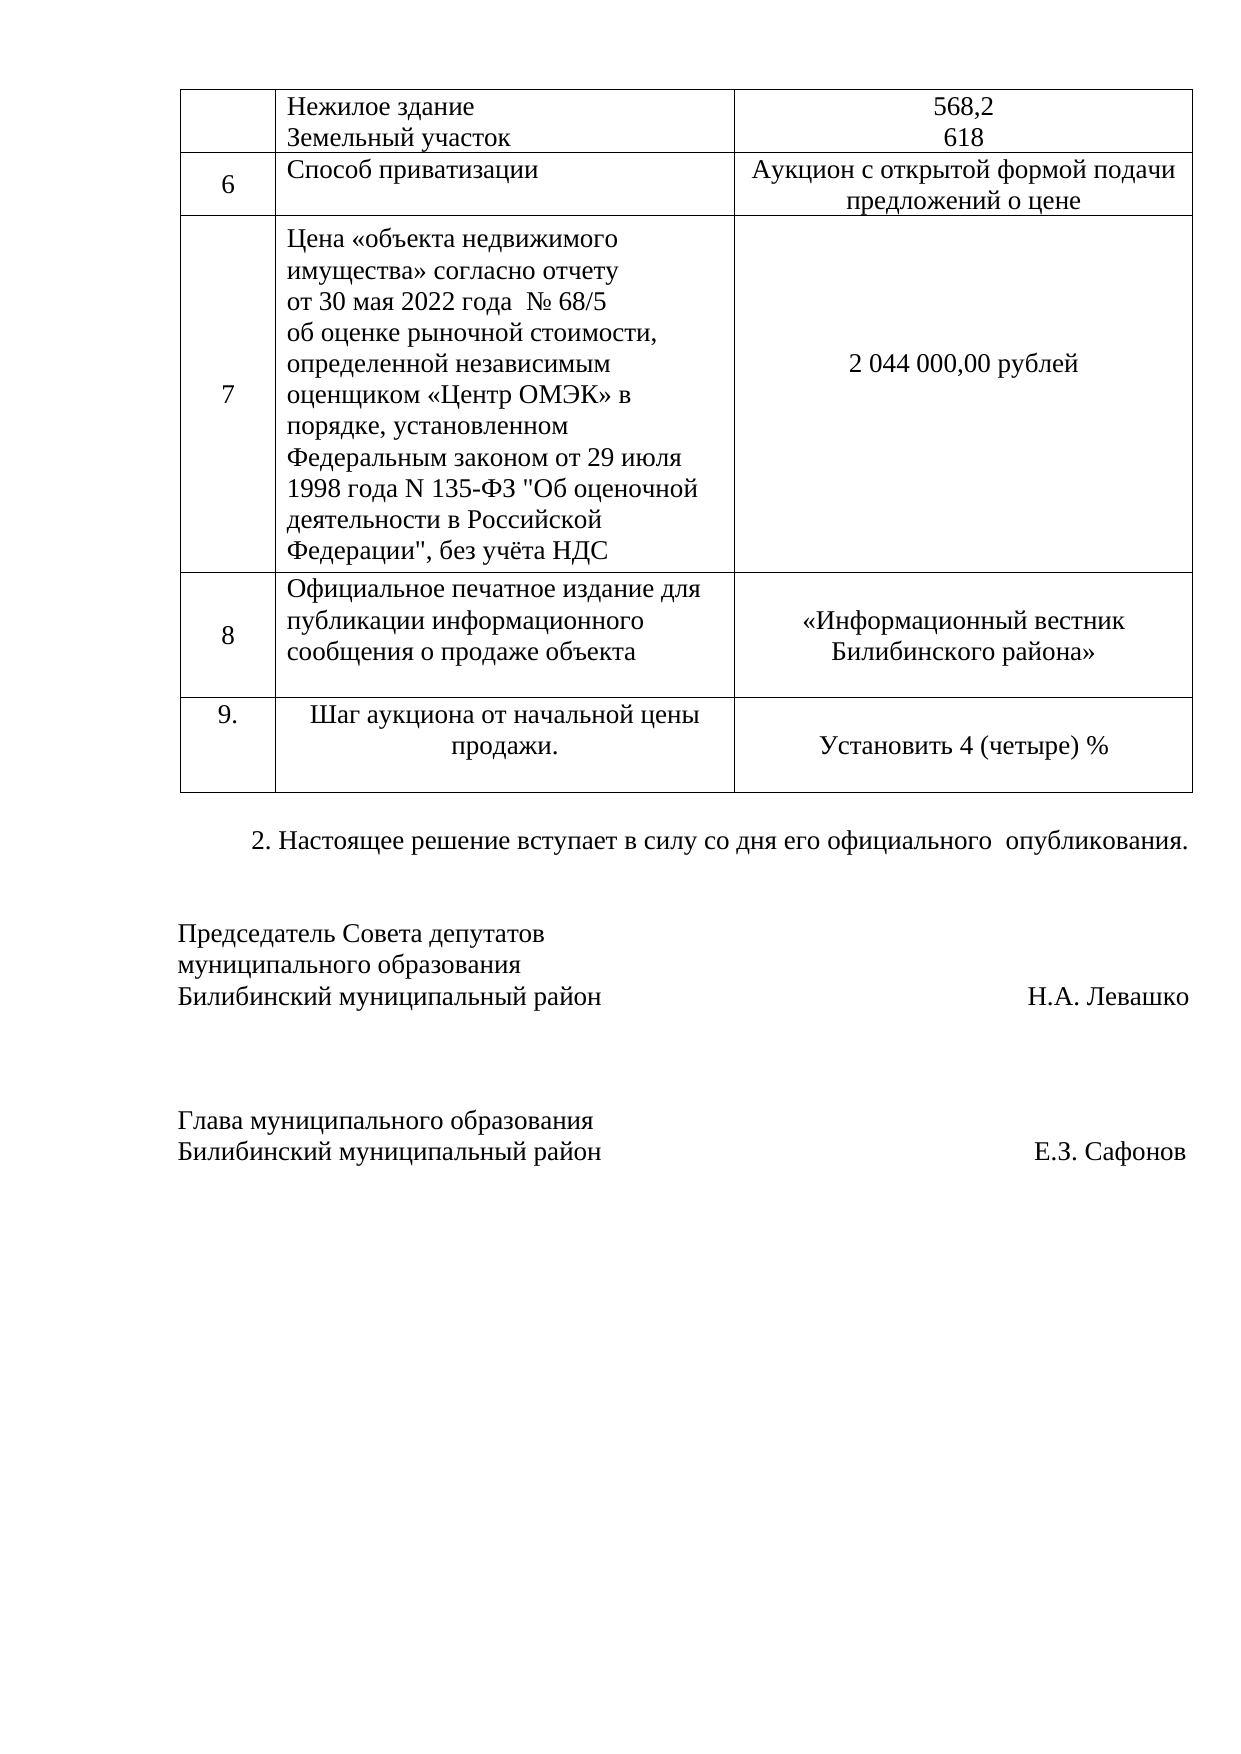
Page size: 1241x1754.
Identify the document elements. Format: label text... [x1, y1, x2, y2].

table_cell 6 [181, 153, 275, 215]
table_cell Шаг аукциона от начальной цены продажи. [276, 698, 734, 792]
table_cell «Информационный вестник Билибинского района» [735, 573, 1192, 697]
table_cell Официальное печатное издание для публикации информационного сообщения о продаже объекта [276, 573, 734, 697]
text Билибинский муниципальный район Н.А. Левашко [177, 979, 1196, 1011]
table_cell 2 044 000,00 рублей [735, 216, 1192, 572]
text муниципального образования [177, 948, 1196, 979]
table_cell Установить 4 (четыре) % [735, 698, 1192, 792]
text Билибинский муниципальный район Е.З. Сафонов [177, 1135, 1240, 1166]
table_cell 5 [181, 90, 275, 152]
text 2. Настоящее решение вступает в силу со дня его официального опубликования. [177, 824, 1196, 855]
text Глава муниципального образования [177, 1104, 1196, 1135]
table_cell 8 [181, 573, 275, 697]
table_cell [276, 90, 734, 152]
table_cell Аукцион с открытой формой подачи предложений о цене [735, 153, 1192, 215]
text Председатель Совета депутатов [177, 917, 1196, 948]
table_cell 568,2 618 [735, 90, 1192, 152]
table_cell 9. [181, 698, 275, 792]
table_cell Цена «объекта недвижимого имущества» согласно отчету от 30 мая 2022 года № 68/5 об оценке рыночной стоимости, определенной независимым оценщиком «Центр ОМЭК» в порядке, установленном Федеральным законом от 29 июля 1998 года N 135-ФЗ "Об оценочной деятельности в Российской Федерации", без учёта НДС [276, 216, 734, 572]
table_cell Способ приватизации [276, 153, 734, 215]
table_cell 7 [181, 216, 275, 572]
